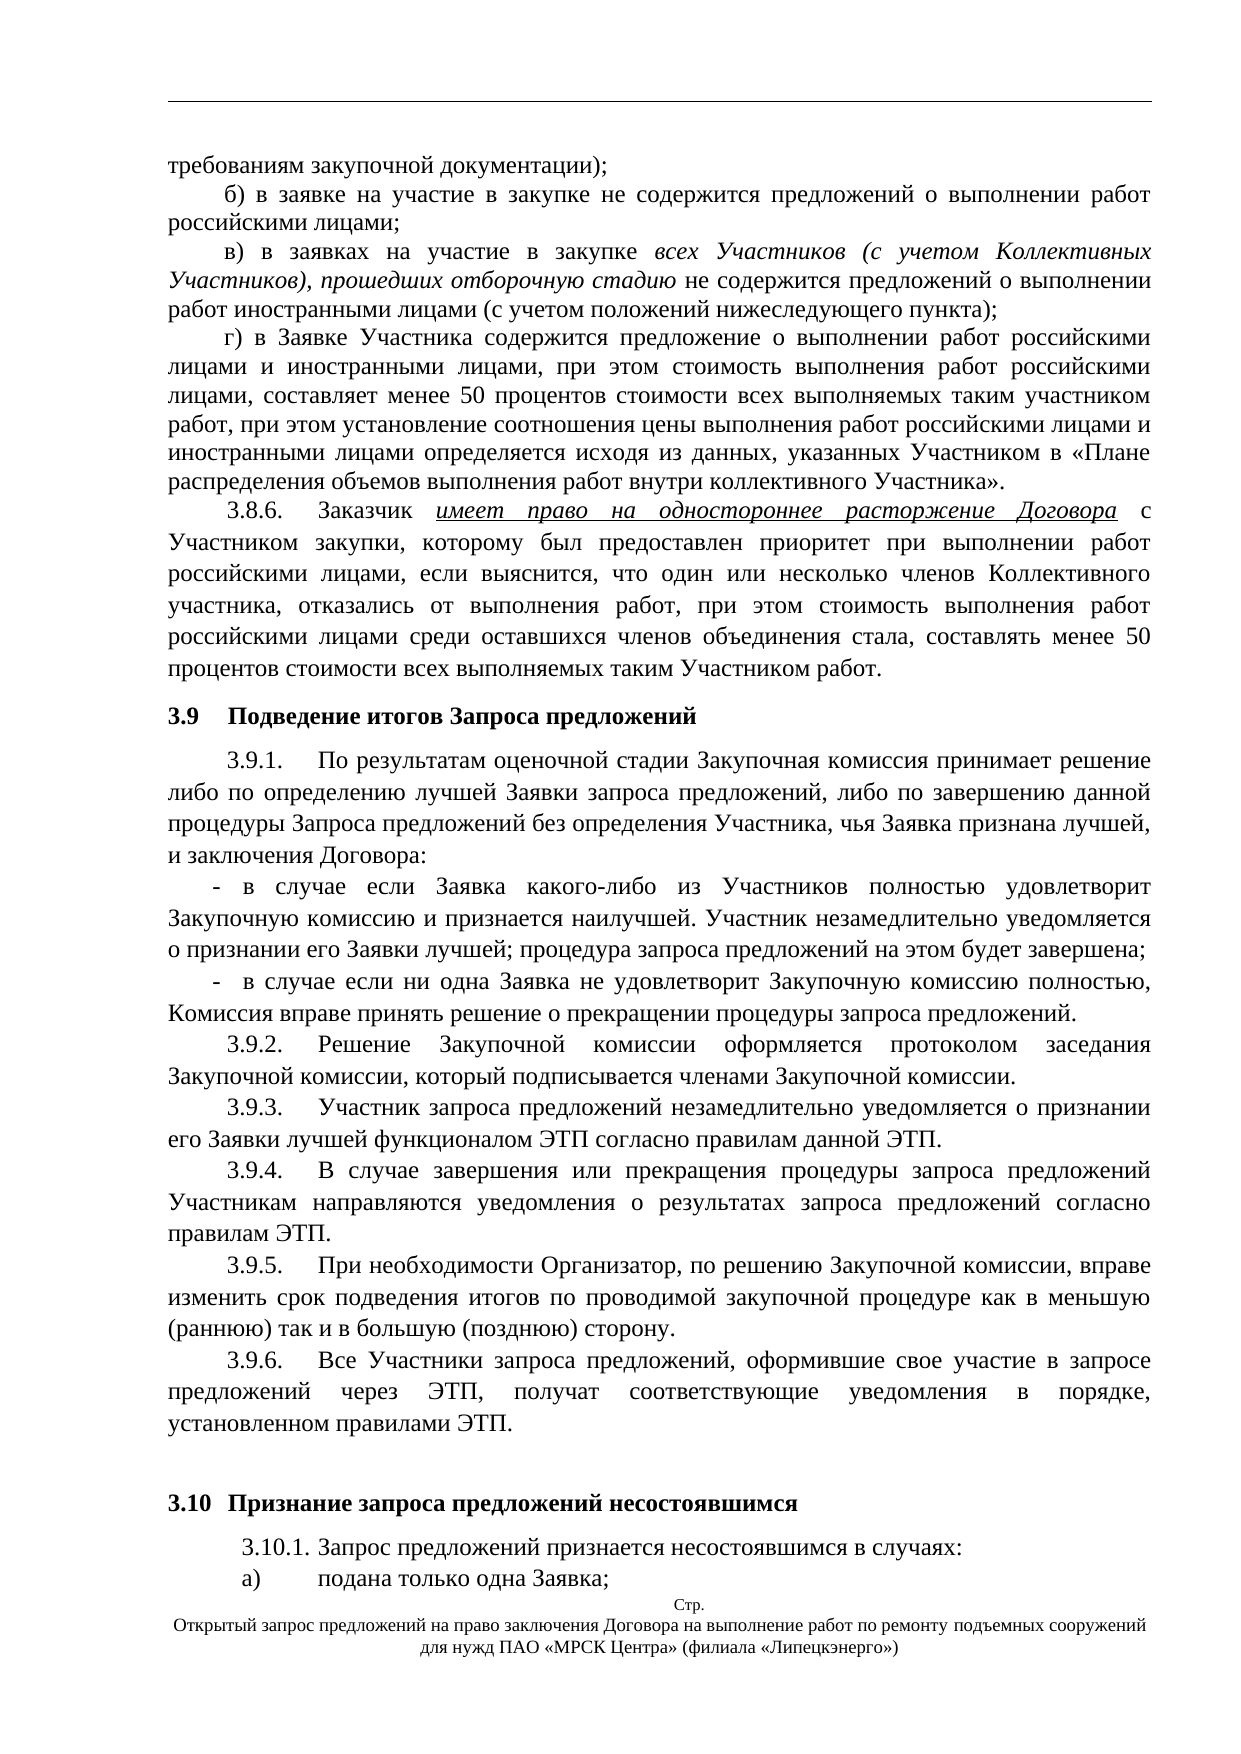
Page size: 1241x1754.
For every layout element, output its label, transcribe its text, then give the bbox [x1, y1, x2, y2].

text в) в заявках на участие в закупке всех Участников (с учетом Коллективных Участников), прошедших отборочную стадию не содержится предложений о выполнении работ иностранными лицами (с учетом положений нижеследующего пункта); [168, 236, 1152, 322]
list Запрос предложений признается несостоявшимся в случаях: [168, 1532, 1152, 1561]
subtitle Признание запроса предложений несостоявшимся [168, 1488, 1152, 1516]
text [168, 150, 1152, 179]
text г) в Заявке Участника содержится предложение о выполнении работ российскими лицами и иностранными лицами, при этом стоимость выполнения работ российскими лицами, составляет менее 50 процентов стоимости всех выполняемых таким участником работ, при этом установление соотношения цены выполнения работ российскими лицами и иностранными лицами определяется исходя из данных, указанных Участником в «Плане распределения объемов выполнения работ внутри коллективного Участника». [168, 322, 1152, 495]
list подана только одна Заявка; [168, 1563, 1152, 1592]
list В случае завершения или прекращения процедуры запроса предложений Участникам направляются уведомления о результатах запроса предложений согласно правилам ЭТП. [168, 1155, 1152, 1247]
list При необходимости Организатор, по решению Закупочной комиссии, вправе изменить срок подведения итогов по проводимой закупочной процедуре как в меньшую (раннюю) так и в большую (позднюю) сторону. [168, 1250, 1152, 1342]
list Участник запроса предложений незамедлительно уведомляется о признании его Заявки лучшей функционалом ЭТП согласно правилам данной ЭТП. [168, 1092, 1152, 1153]
list По результатам оценочной стадии Закупочная комиссия принимает решение либо по определению лучшей Заявки запроса предложений, либо по завершению данной процедуры Запроса предложений без определения Участника, чья Заявка признана лучшей, и заключения Договора: [168, 745, 1152, 868]
text б) в заявке на участие в закупке не содержится предложений о выполнении работ российскими лицами; [168, 179, 1152, 236]
list в случае если ни одна Заявка не удовлетворит Закупочную комиссию полностью, Комиссия вправе принять решение о прекращении процедуры запроса предложений. [168, 966, 1152, 1026]
list Все Участники запроса предложений, оформившие свое участие в запросе предложений через ЭТП, получат соответствующие уведомления в порядке, установленном правилами ЭТП. [168, 1345, 1152, 1437]
subtitle Подведение итогов Запроса предложений [168, 701, 1152, 730]
list Решение Закупочной комиссии оформляется протоколом заседания Закупочной комиссии, который подписывается членами Закупочной комиссии. [168, 1029, 1152, 1089]
list в случае если Заявка какого-либо из Участников полностью удовлетворит Закупочную комиссию и признается наилучшей. Участник незамедлительно уведомляется о признании его Заявки лучшей; процедура запроса предложений на этом будет завершена; [168, 871, 1152, 963]
list Заказчик имеет право на одностороннее расторжение Договора с Участником закупки, которому был предоставлен приоритет при выполнении работ российскими лицами, если выяснится, что один или несколько членов Коллективного участника, отказались от выполнения работ, при этом стоимость выполнения работ российскими лицами среди оставшихся членов объединения стала, составлять менее 50 процентов стоимости всех выполняемых таким Участником работ. [168, 495, 1152, 682]
